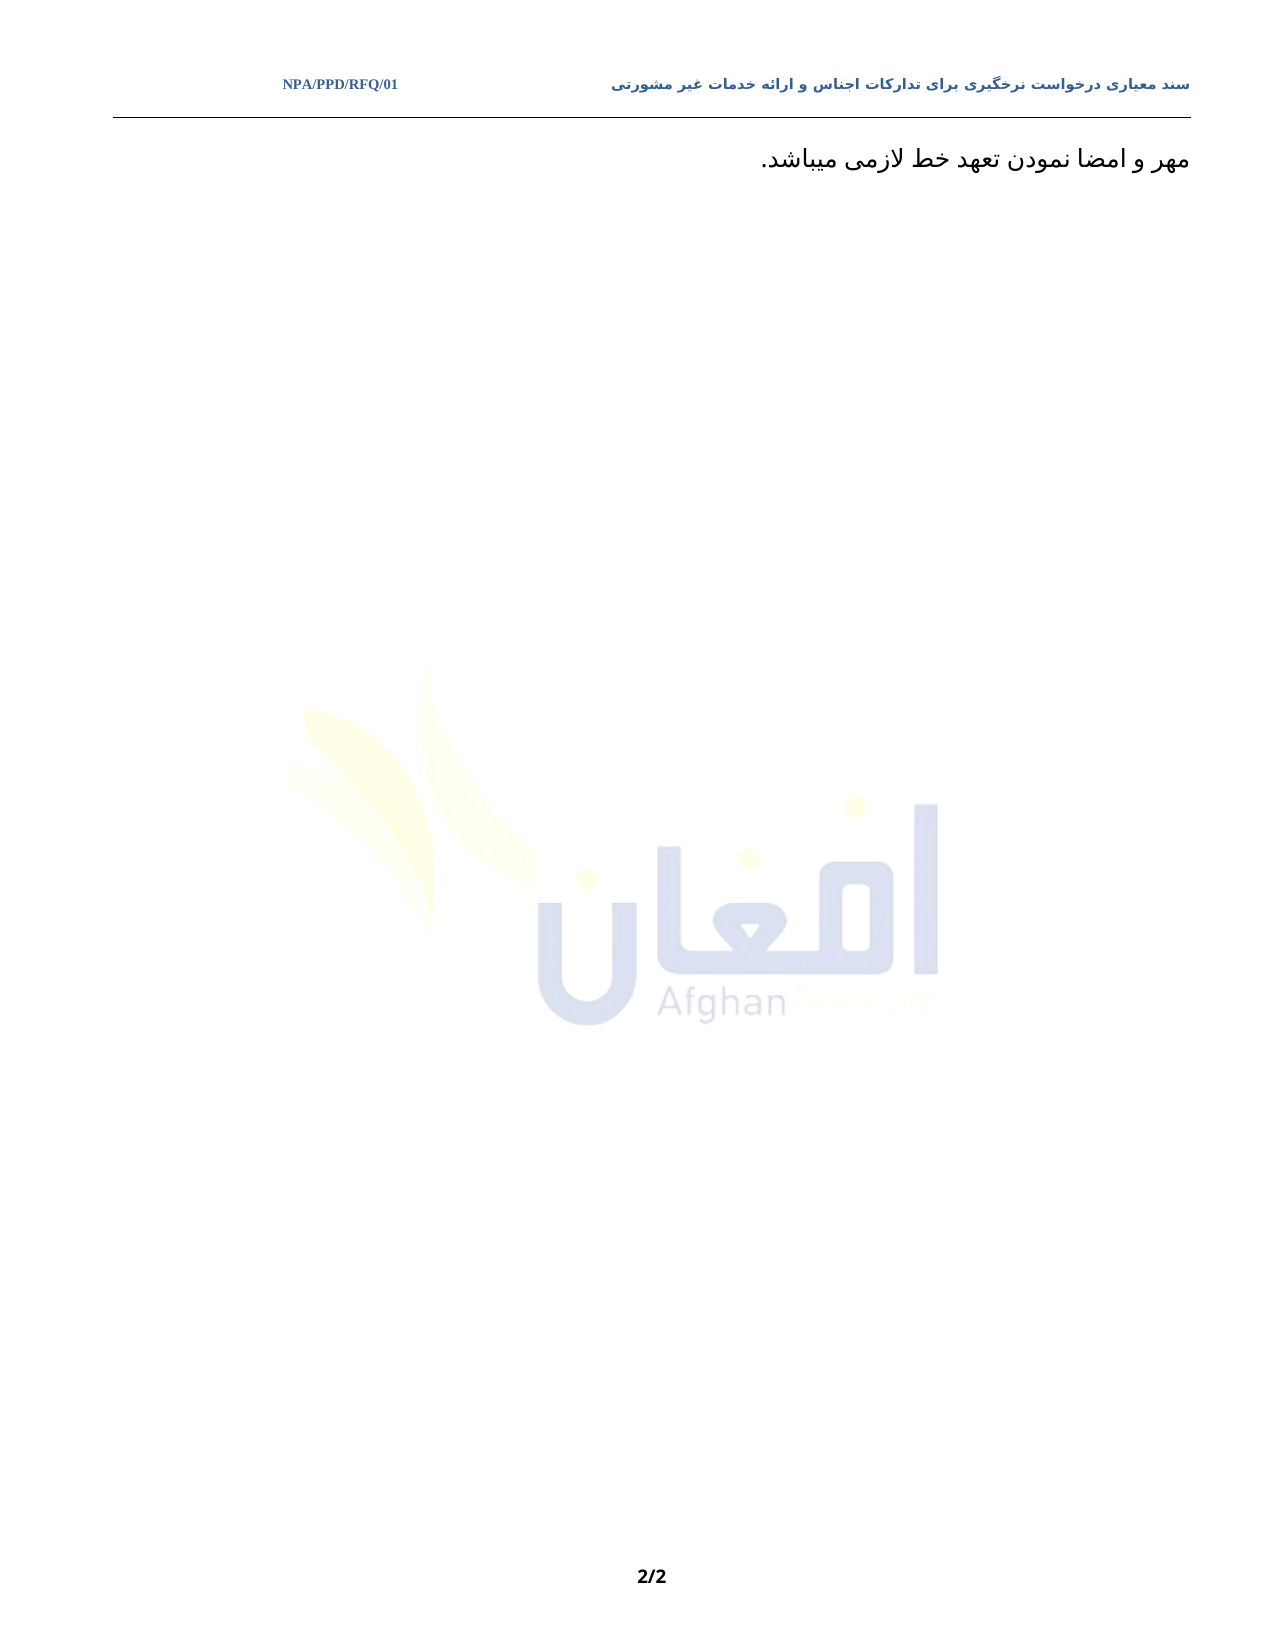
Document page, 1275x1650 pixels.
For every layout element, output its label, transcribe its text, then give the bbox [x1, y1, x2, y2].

text مهر و امضا نمودن تعهد خط لازمی میباشد. [112, 141, 1191, 175]
